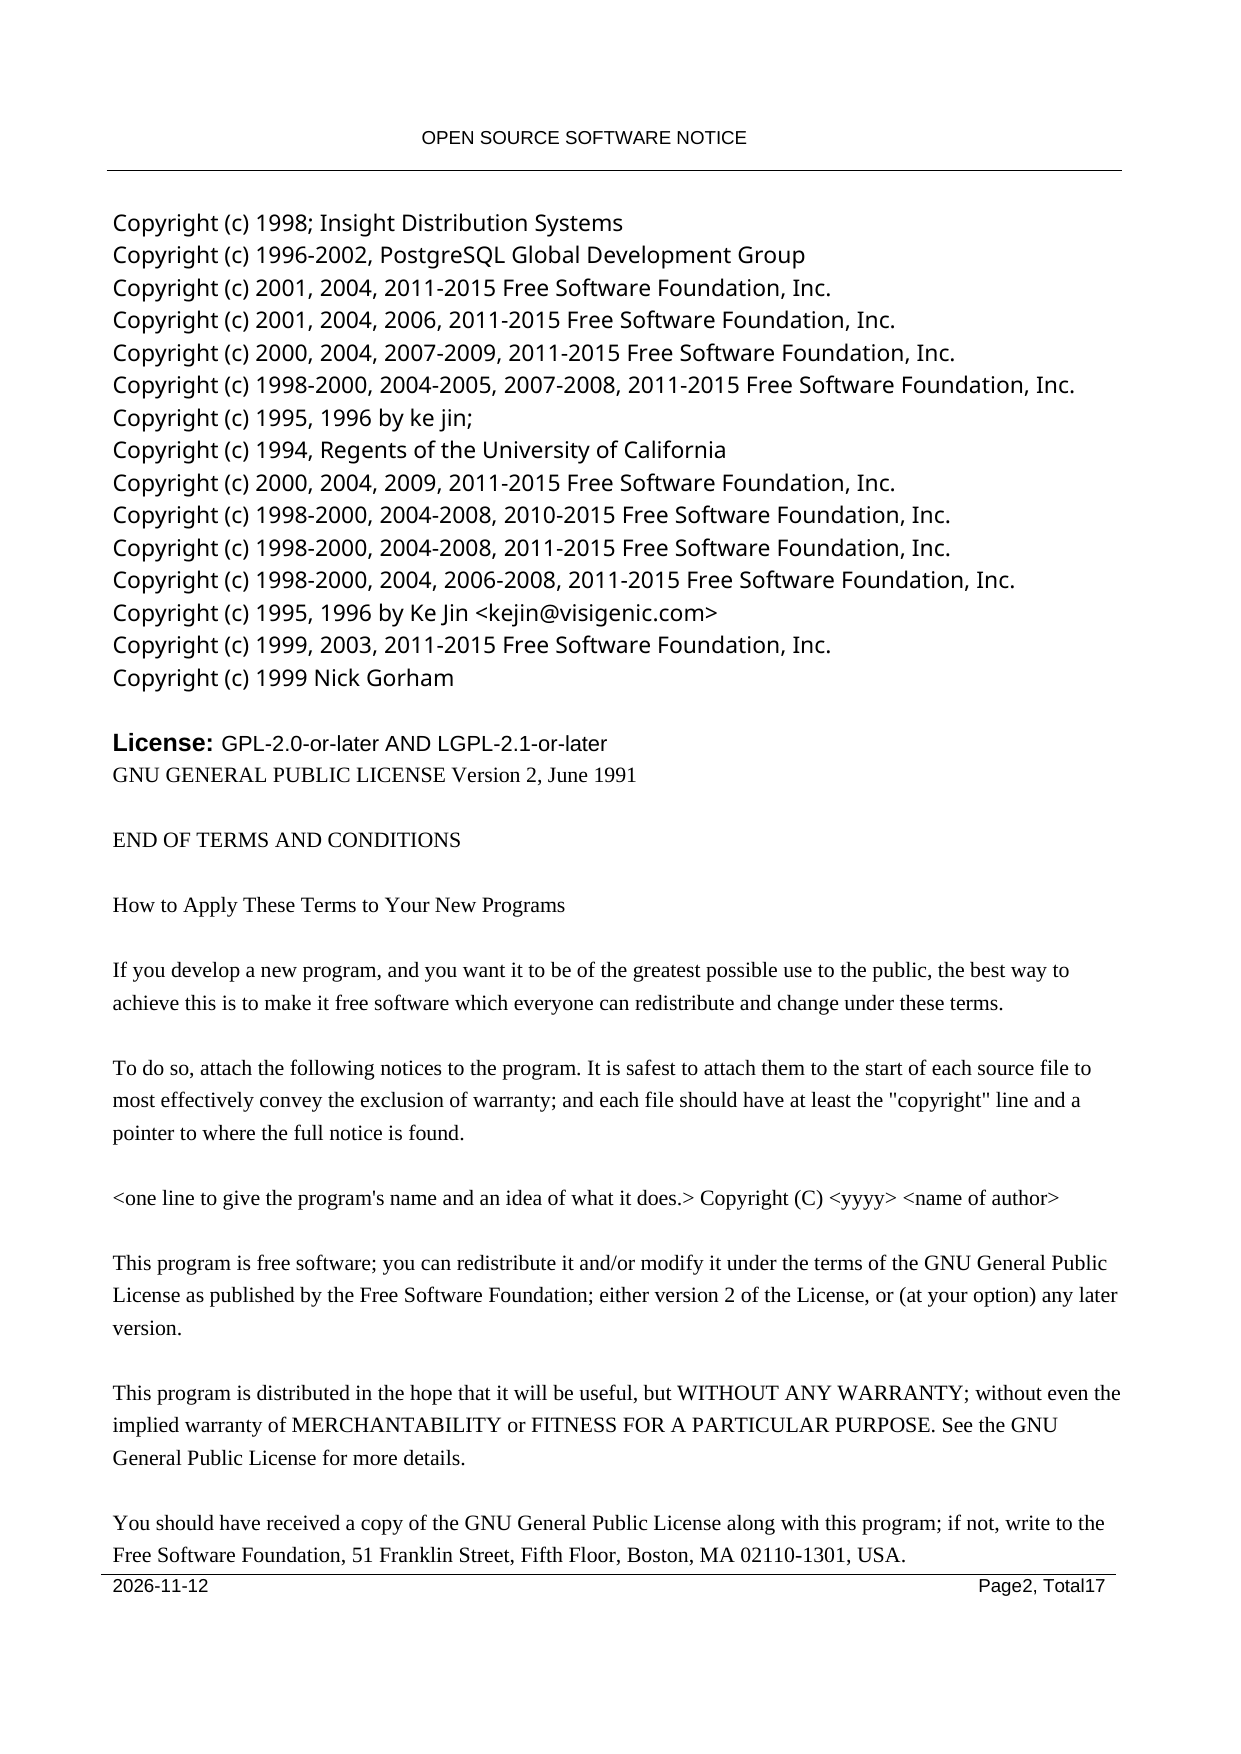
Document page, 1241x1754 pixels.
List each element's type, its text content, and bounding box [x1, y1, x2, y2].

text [112, 206, 1128, 726]
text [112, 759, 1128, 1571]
text License: GPL-2.0-or-later AND LGPL-2.1-or-later [112, 726, 1128, 759]
